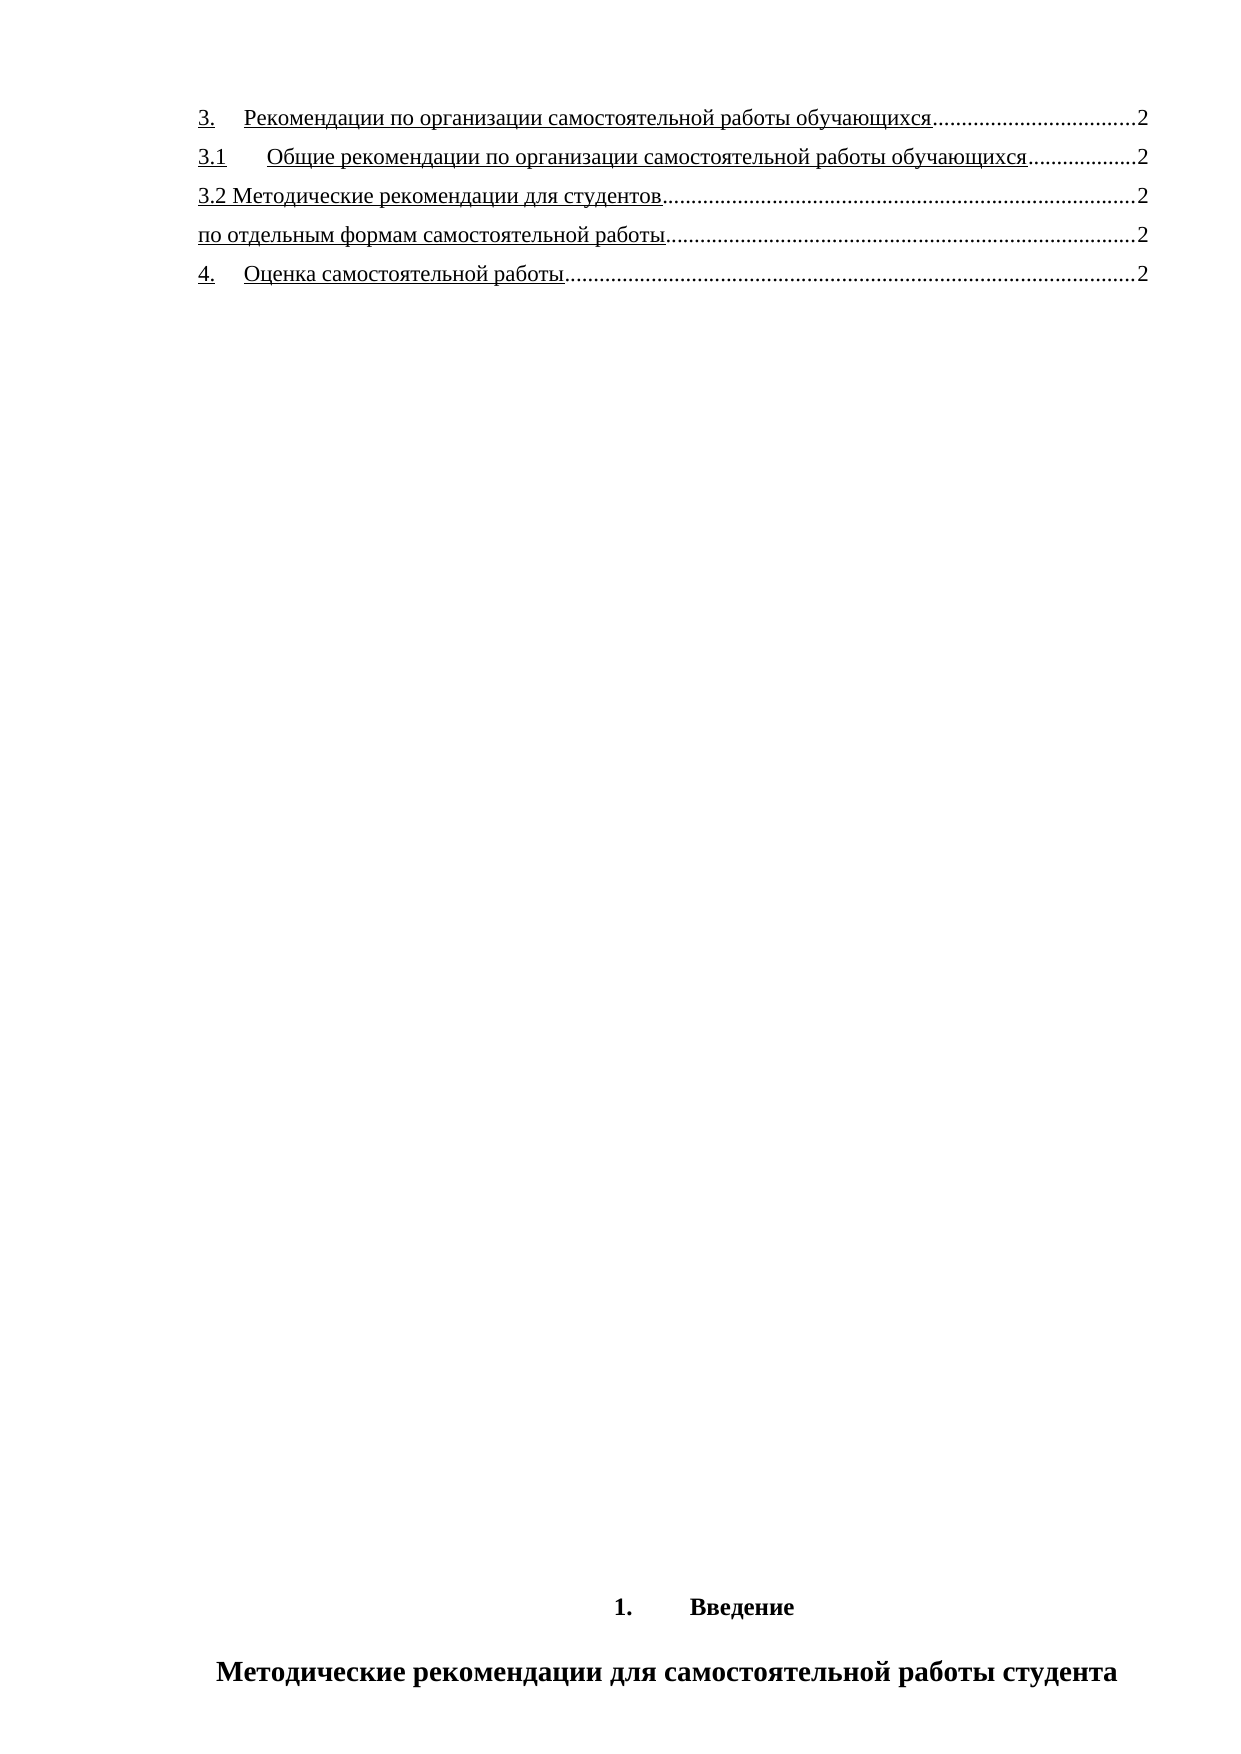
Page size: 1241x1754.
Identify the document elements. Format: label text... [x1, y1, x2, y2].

text Методические рекомендации для самостоятельной работы студента [175, 1654, 1159, 1687]
text 3.2 Методические рекомендации для студентов 2 [198, 182, 1159, 208]
text 1. Введение [175, 1592, 1159, 1621]
text 3.1 Общие рекомендации по организации самостоятельной работы обучающихся 2 [198, 143, 1159, 169]
text по отдельным формам самостоятельной работы 2 [198, 221, 1159, 247]
text 4. Оценка самостоятельной работы 2 [198, 259, 1159, 286]
text 3. Рекомендации по организации самостоятельной работы обучающихся 2 [198, 104, 1159, 131]
